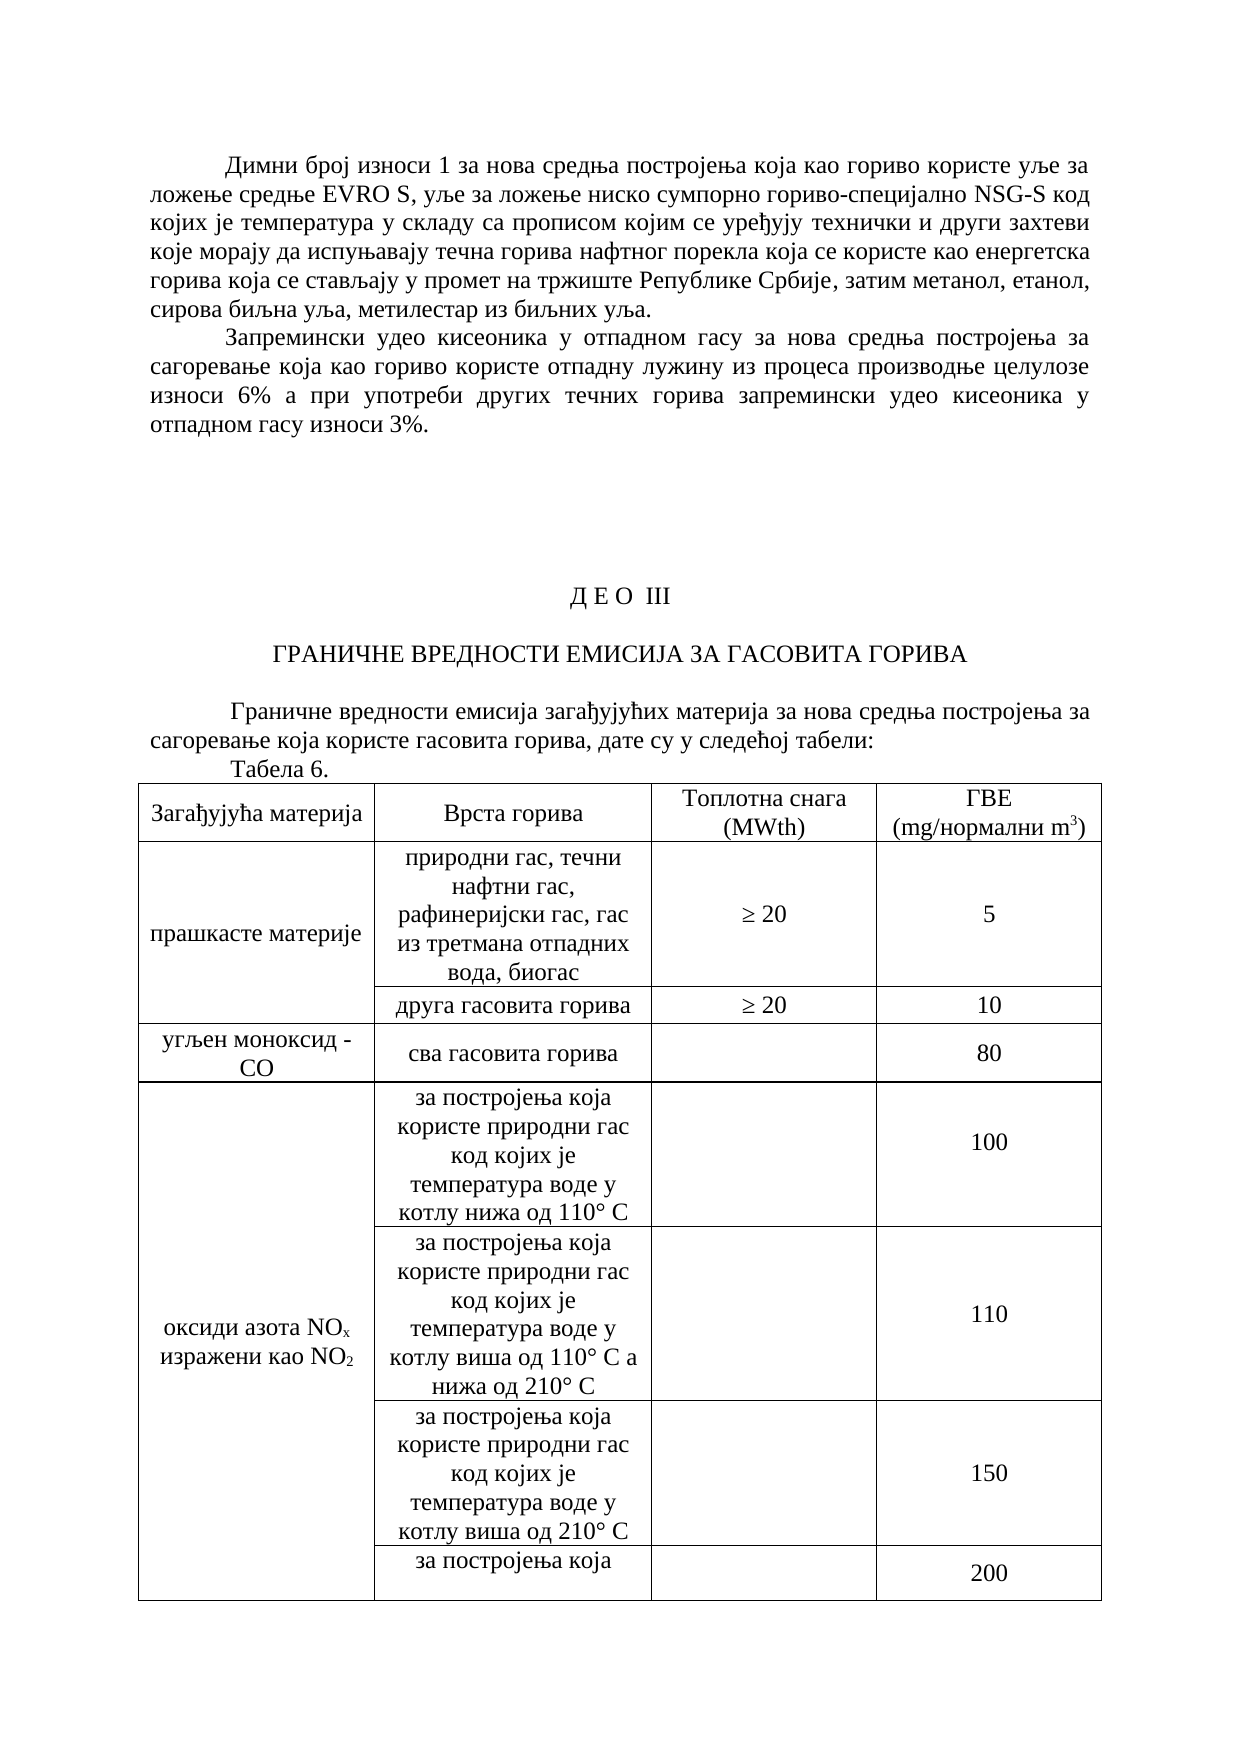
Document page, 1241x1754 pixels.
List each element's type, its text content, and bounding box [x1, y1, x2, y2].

table_cell 110 [877, 1227, 1101, 1400]
list Запремински удео кисеоника у отпадном гасу за нова средња постројења за сагоревање која као гориво користе отпадну лужину из процеса производње целулозе износи 6% а при употреби других течних горива запремински удео кисеоника у отпадном гасу износи 3%. [150, 322, 1090, 437]
table_cell оксиди азота NOx изражени као NO2 [139, 1083, 374, 1600]
table_header Топлотна снага (МWth) [652, 784, 876, 841]
table_cell [652, 1024, 876, 1081]
table_header Врста горива [375, 784, 651, 841]
text Граничне вредности емисија загађујућих материја за нова средња постројења за сагоревање која користе гасовита горива, дате су у следећој табели: [150, 696, 1090, 754]
table_cell сва гасовита горива [375, 1024, 651, 1081]
table_cell ≥ 20 [652, 987, 876, 1023]
table_cell [652, 1401, 876, 1544]
table_cell 10 [877, 987, 1101, 1023]
table_cell 80 [877, 1024, 1101, 1081]
table_cell [652, 1546, 876, 1600]
table_cell природни гас, течни нафтни гас, рафинеријски гас, гас из третмана отпадних вода, биогас [375, 842, 651, 986]
table_header Загађујућа материја [139, 784, 374, 841]
table_cell за постројења која користе природни гас код којих је температура воде у котлу виша од 210° С [375, 1401, 651, 1544]
table_cell за постројења која користе природни гас код којих је температура воде у котлу виша од 110° С а нижа од 210° С [375, 1227, 651, 1400]
table_cell друга гасовита горива [375, 987, 651, 1023]
table_cell 100 [877, 1083, 1101, 1226]
table_cell 200 [877, 1546, 1101, 1600]
table_cell ≥ 20 [652, 842, 876, 986]
table_header ГВЕ (mg/нормални m3) [877, 784, 1101, 841]
table_cell за постројења која користе природни гас код којих је температура воде у котлу нижа од 110° С [375, 1083, 651, 1226]
table_cell 5 [877, 842, 1101, 986]
text Табела 6. [150, 754, 1090, 782]
list ГРАНИЧНЕ ВРЕДНОСТИ ЕМИСИЈА ЗА ГАСОВИТА ГОРИВА [150, 639, 1090, 667]
table_cell [652, 1227, 876, 1400]
table_cell прашкасте материје [139, 842, 374, 1023]
table_cell 150 [877, 1401, 1101, 1544]
list Д Е О III [150, 581, 1090, 610]
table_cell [375, 1546, 651, 1600]
list Димни број износи 1 за нова средња постројења која као гориво користе уље за ложење средње EVRO S, уље за ложење ниско сумпорно гориво-специјално NSG-S код којих је температура у складу са прописом којим се уређују технички и други захтеви које морају да испуњавају течна горива нафтног порекла која се користе као енергетска горива која се стављају у промет на тржиште Републике Србије, затим метанол, етанол, сирова биљна уља, метилестар из биљних уља. [150, 150, 1090, 322]
table_cell [652, 1083, 876, 1226]
table_cell угљен моноксид - СО [139, 1024, 374, 1081]
